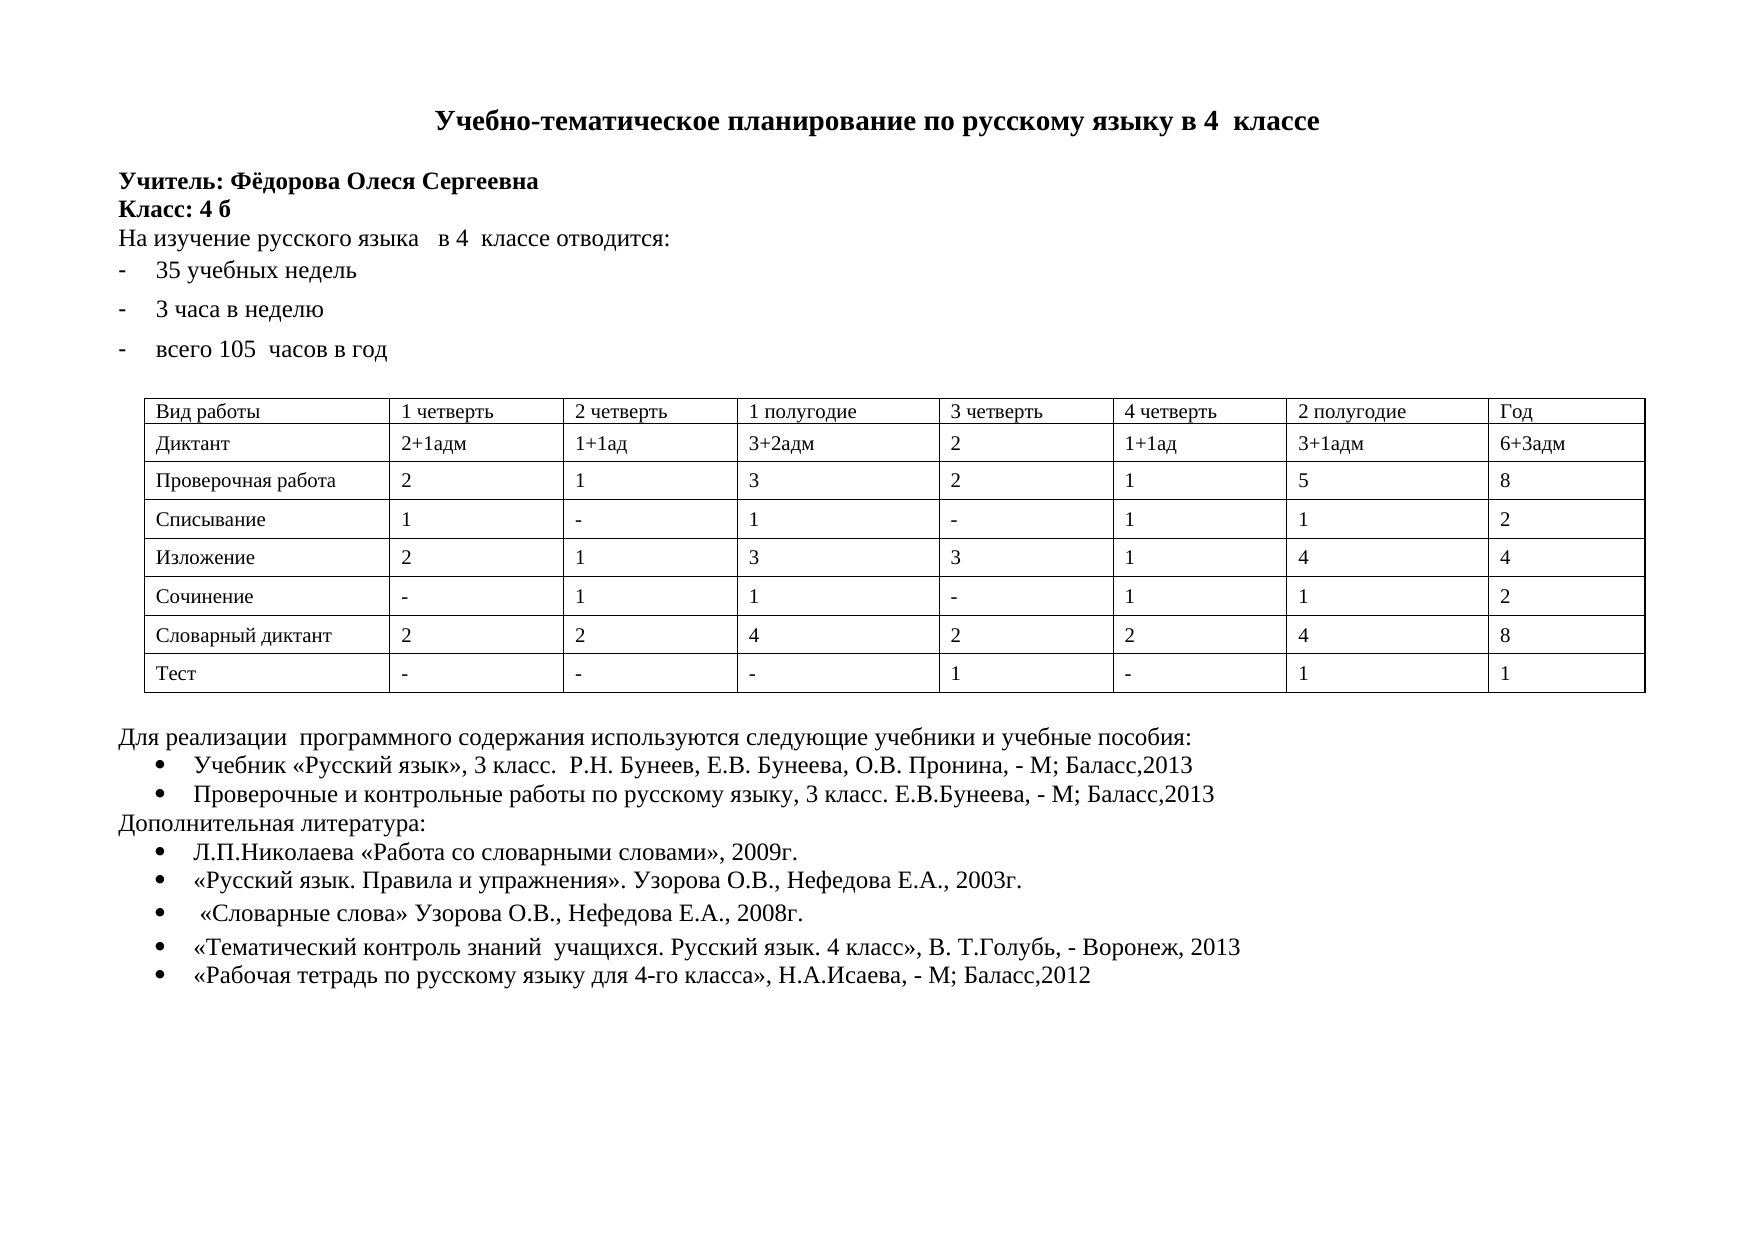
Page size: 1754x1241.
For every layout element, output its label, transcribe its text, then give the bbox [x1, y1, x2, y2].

table_header 2 полугодие [1287, 399, 1488, 423]
list 35 учебных недель [118, 252, 1636, 286]
table_cell 1 [564, 577, 737, 615]
table_cell 8 [1489, 462, 1644, 499]
table_cell Тест [145, 654, 389, 692]
table_header 3 четверть [940, 399, 1113, 423]
table_cell 1 [1287, 577, 1488, 615]
table_cell - [564, 500, 737, 537]
table_cell 2 [390, 616, 563, 653]
table_cell 1+1ад [564, 424, 737, 461]
table_cell 2 [564, 616, 737, 653]
table_cell 4 [1489, 539, 1644, 576]
table_cell 3 [738, 462, 939, 499]
list 3 часа в неделю [118, 291, 1636, 325]
text Класс: 4 б [118, 194, 1636, 223]
list «Словарные слова» Узорова О.В., Нефедова Е.А., 2008г. [156, 898, 1636, 927]
table_cell 1 [1287, 500, 1488, 537]
table_cell - [564, 654, 737, 692]
table_cell Словарный диктант [145, 616, 389, 653]
table_cell - [940, 577, 1113, 615]
table_header Вид работы [145, 399, 389, 423]
table_cell 1 [564, 539, 737, 576]
table_cell 1 [738, 577, 939, 615]
table_cell 2 [390, 539, 563, 576]
table_cell 6+3адм [1489, 424, 1644, 461]
table_cell - [940, 500, 1113, 537]
table_cell 1 [738, 500, 939, 537]
table_cell 1+1ад [1114, 424, 1286, 461]
list всего 105 часов в год [118, 330, 1636, 364]
list «Рабочая тетрадь по русскому языку для 4-го класса», Н.А.Исаева, - М; Баласс,2012 [156, 960, 1636, 989]
table_cell 3+1адм [1287, 424, 1488, 461]
table_header 1 четверть [390, 399, 563, 423]
table_cell - [390, 654, 563, 692]
text На изучение русского языка в 4 классе отводится: [118, 223, 1636, 252]
table_cell 1 [1489, 654, 1644, 692]
table_cell - [1114, 654, 1286, 692]
table_cell Сочинение [145, 577, 389, 615]
table_cell 2 [940, 616, 1113, 653]
table_cell 1 [1114, 539, 1286, 576]
table_cell 1 [1114, 500, 1286, 537]
table_cell 2 [390, 462, 563, 499]
list Л.П.Николаева «Работа со словарными словами», 2009г. [156, 837, 1636, 866]
text Для реализации программного содержания используются следующие учебники и учебные пособия: [118, 722, 1636, 751]
text Учебно-тематическое планирование по русскому языку в 4 классе [118, 103, 1636, 137]
table_cell 1 [1287, 654, 1488, 692]
table_cell 2 [940, 462, 1113, 499]
table_header 4 четверть [1114, 399, 1286, 423]
table_cell 4 [738, 616, 939, 653]
table_cell 2+1адм [390, 424, 563, 461]
list «Тематический контроль знаний учащихся. Русский язык. 4 класс», В. Т.Голубь, - Воронеж, 2013 [156, 932, 1636, 960]
table_cell 1 [1114, 577, 1286, 615]
table_cell 2 [1489, 577, 1644, 615]
table_cell 3 [940, 539, 1113, 576]
table_cell - [738, 654, 939, 692]
table_cell 1 [940, 654, 1113, 692]
table_cell 2 [940, 424, 1113, 461]
table_cell 1 [390, 500, 563, 537]
table_cell 5 [1287, 462, 1488, 499]
list «Русский язык. Правила и упражнения». Узорова О.В., Нефедова Е.А., 2003г. [156, 866, 1636, 894]
table_header 1 полугодие [738, 399, 939, 423]
table_cell 4 [1287, 616, 1488, 653]
table_cell 4 [1287, 539, 1488, 576]
table_cell Списывание [145, 500, 389, 537]
table_cell 8 [1489, 616, 1644, 653]
table_header 2 четверть [564, 399, 737, 423]
table_cell Изложение [145, 539, 389, 576]
table_cell Проверочная работа [145, 462, 389, 499]
list Учебник «Русский язык», 3 класс. Р.Н. Бунеев, Е.В. Бунеева, О.В. Пронина, - М; Баласс,2013 [156, 751, 1636, 779]
table_cell - [390, 577, 563, 615]
table_cell 2 [1489, 500, 1644, 537]
list Проверочные и контрольные работы по русскому языку, 3 класс. Е.В.Бунеева, - М; Баласс,2013 [156, 779, 1636, 808]
table_cell 3 [738, 539, 939, 576]
table_cell 1 [564, 462, 737, 499]
table_cell Диктант [145, 424, 389, 461]
table_cell 1 [1114, 462, 1286, 499]
table_header Год [1489, 399, 1644, 423]
table_cell 3+2адм [738, 424, 939, 461]
text Учитель: Фёдорова Олеся Сергеевна [118, 166, 1636, 194]
text Дополнительная литература: [118, 808, 1636, 837]
table_cell 2 [1114, 616, 1286, 653]
